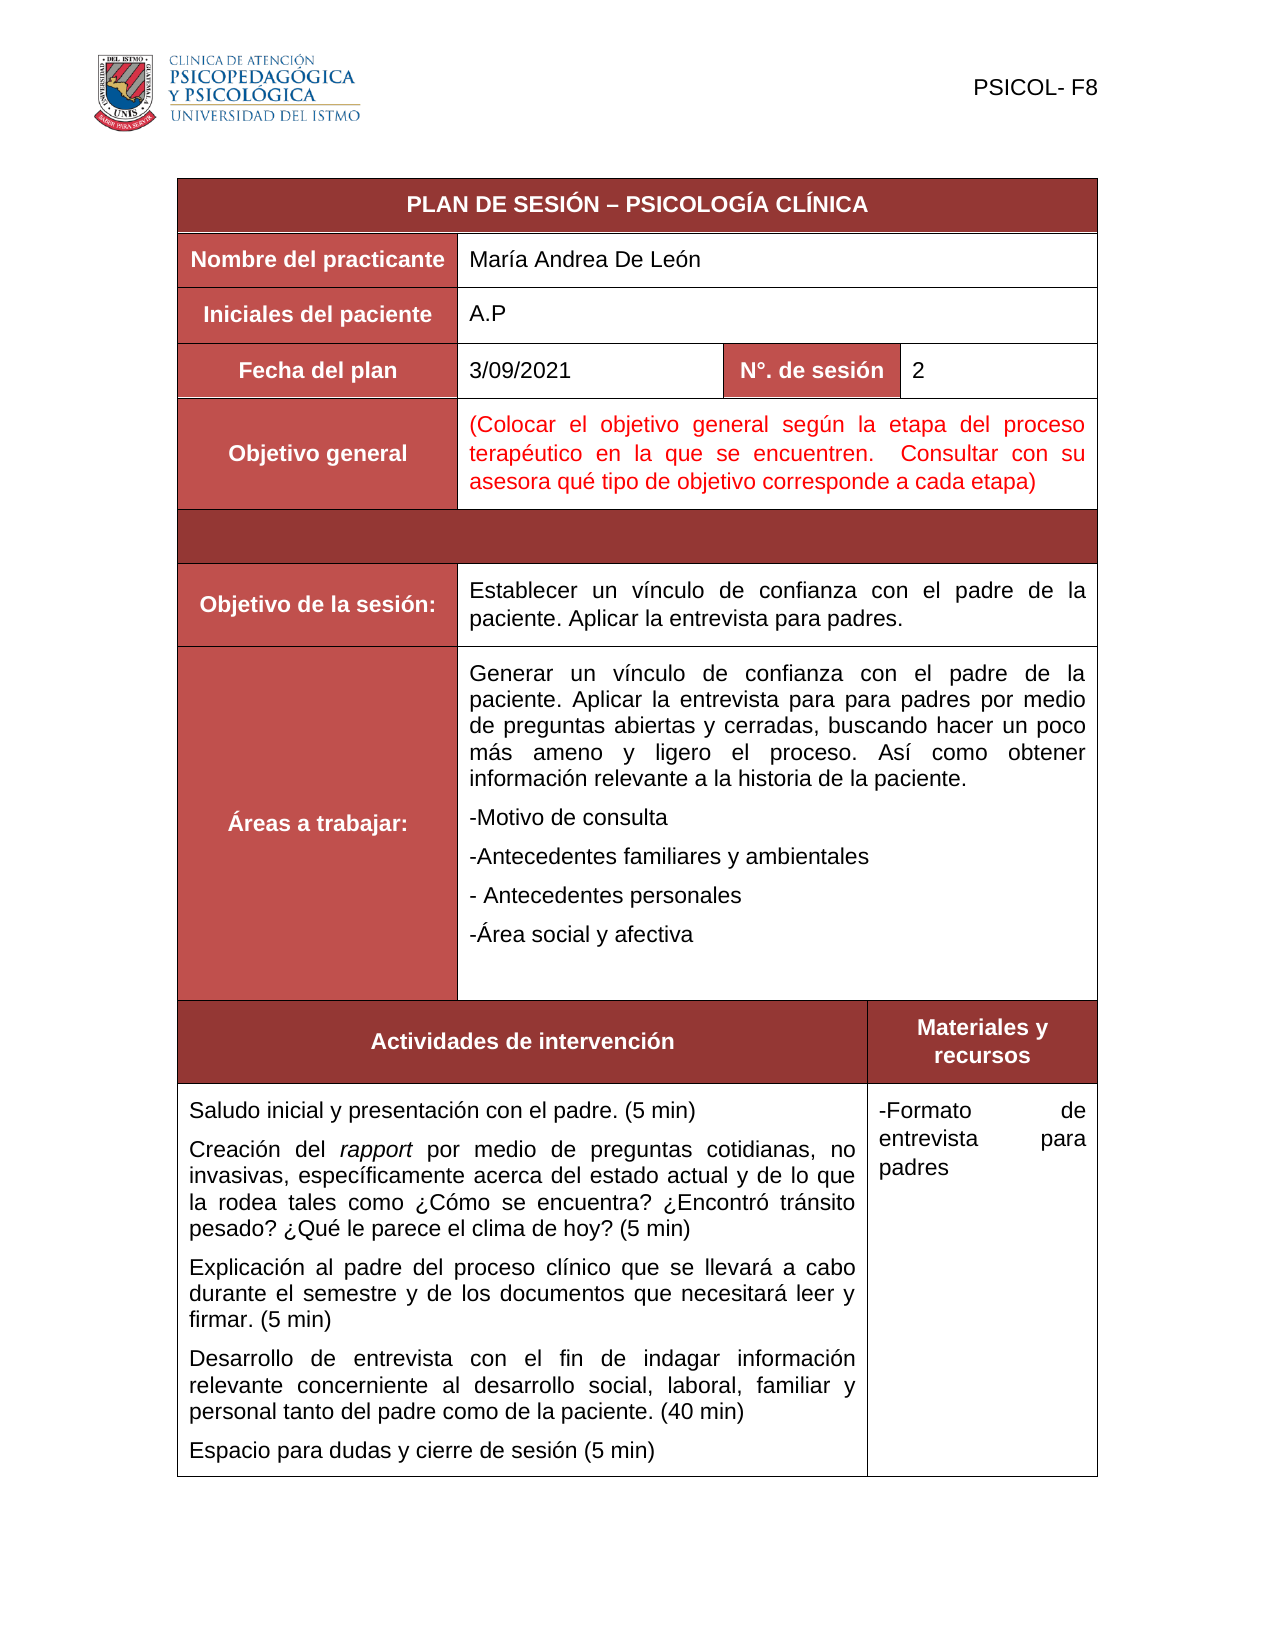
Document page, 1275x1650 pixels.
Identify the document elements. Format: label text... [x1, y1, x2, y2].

table_cell [178, 510, 1097, 563]
table_cell Generar un vínculo de confianza con el padre de la paciente. Aplicar la entrevista para para padres por medio de preguntas abiertas y cerradas, buscando hacer un poco más ameno y ligero el proceso. Así como obtener información relevante a la historia de la paciente. -Motivo de consulta -Antecedentes familiares y ambientales - Antecedentes personales -Área social y afectiva [458, 647, 1097, 1000]
table_cell Áreas a trabajar: [178, 647, 457, 1000]
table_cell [868, 1084, 1097, 1476]
table_cell 3/09/2021 [458, 344, 723, 397]
picture [42, 25, 422, 166]
table_cell Establecer un vínculo de confianza con el padre de la paciente. Aplicar la entrevista para padres. [458, 564, 1097, 646]
table_cell 2 [901, 344, 1097, 397]
table_cell N°. de sesión [724, 344, 900, 397]
table_cell Nombre del practicante [178, 234, 457, 287]
table_cell A.P [458, 288, 1097, 343]
table_cell Objetivo de la sesión: [178, 564, 457, 646]
table_cell María Andrea De León [458, 234, 1097, 287]
table_cell Materiales y recursos [868, 1001, 1097, 1083]
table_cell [178, 1084, 867, 1476]
table_cell Objetivo general [178, 399, 457, 509]
table_cell Actividades de intervención [178, 1001, 867, 1083]
table_cell Fecha del plan [178, 344, 457, 397]
table_header PLAN DE SESIÓN – PSICOLOGÍA CLÍNICA [178, 179, 1097, 232]
table_cell (Colocar el objetivo general según la etapa del proceso terapéutico en la que se encuentren. Consultar con su asesora qué tipo de objetivo corresponde a cada etapa) [458, 399, 1097, 509]
table_cell Iniciales del paciente [178, 288, 457, 343]
